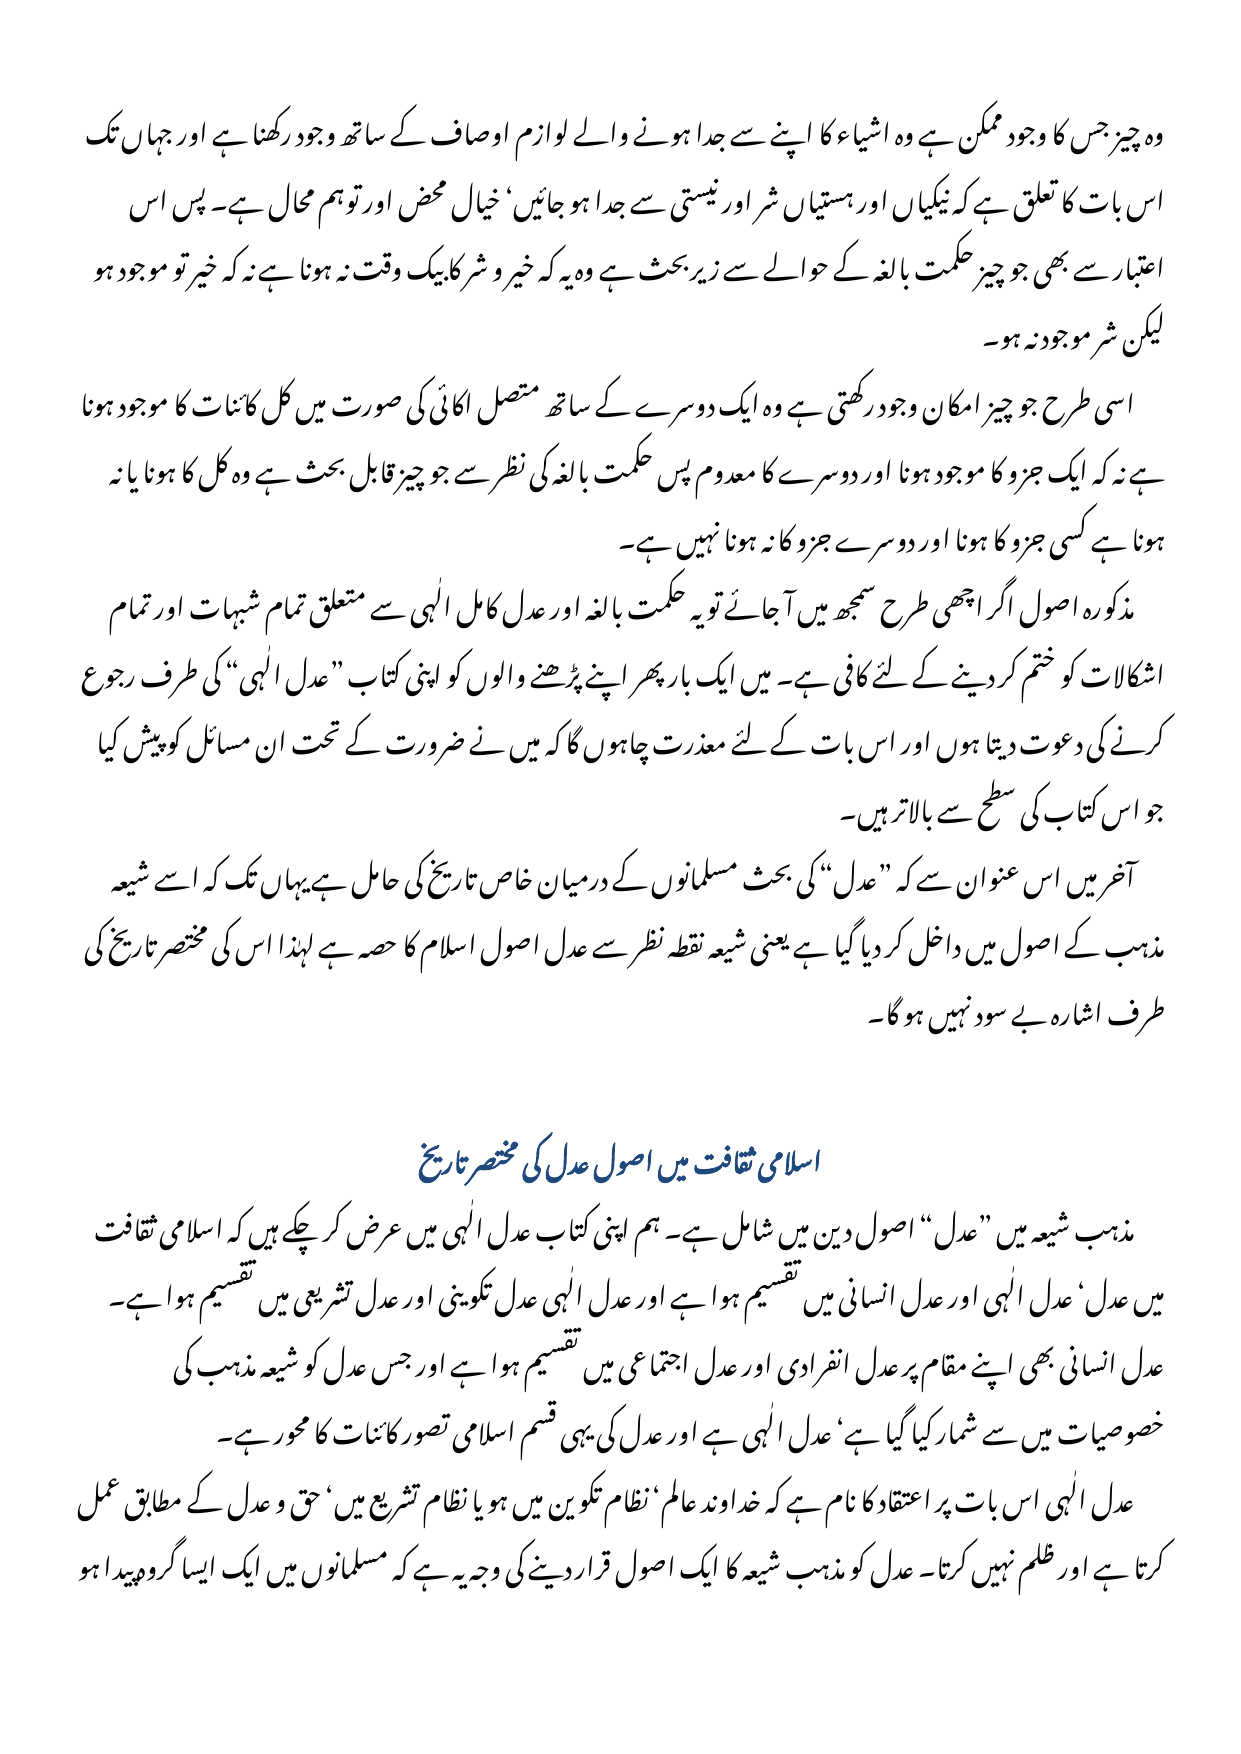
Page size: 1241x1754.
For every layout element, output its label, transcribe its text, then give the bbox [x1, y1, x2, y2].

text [75, 94, 1165, 364]
text آخر میں اس عنوان سے کہ ”عدل“ کی بحث مسلمانوں کے درمیان خاص تاریخ کی حامل ہے یہاں تک کہ اسے شیعہ مذہب کے اصول میں داخل کر دیا گیا ہے یعنی شیعہ نقطہ نظر سے عدل اصول اسلام کا حصہ ہے لہٰذا اس کی مختصر تاریخ کی طرف اشارہ بے سود نہیں ہو گا۔ [75, 838, 1165, 1042]
subtitle اسلامی ثقافت میں اصول عدل کی مختصر تاریخ [75, 1122, 1165, 1189]
text اسی طرح جو چیز امکان وجود رکھتی ہے وہ ایک دوسرے کے ساتھ متصل اکائی کی صورت میں کل کائنات کا موجود ہونا ہے نہ کہ ایک جزو کا موجود ہونا اور دوسرے کا معدوم پس حکمت بالغہ کی نظر سے جو چیز قابل بحث ہے وہ کل کا ہونا یا نہ ہونا ہے کسی جزو کا ہونا اور دوسرے جزو کا نہ ہونا نہیں ہے۔ [75, 364, 1165, 568]
text مذہب شیعہ میں ”عدل“ اصول دین میں شامل ہے۔ ہم اپنی کتاب عدل الٰہی میں عرض کر چکے ہیں کہ اسلامی ثقافت میں عدل‘ عدل الٰہی اور عدل انسانی میں تقسیم ہوا ہے اور عدل الٰہی عدل تکوینی اور عدل تشریعی میں تقسیم ہوا ہے۔ عدل انسانی بھی اپنے مقام پر عدل انفرادی اور عدل اجتماعی میں تقسیم ہوا ہے اور جس عدل کو شیعہ مذہب کی خصوصیات میں سے شمار کیا گیا ہے‘ عدل الٰہی ہے اور عدل کی یہی قسم اسلامی تصور کائنات کا محور ہے۔ [75, 1189, 1165, 1460]
text مذکورہ اصول اگر اچھی طرح سمجھ میں آ جائے تو یہ حکمت بالغہ اور عدل کامل الٰہی سے متعلق تمام شبہات اور تمام اشکالات کو ختم کر دینے کے لئے کافی ہے۔ میں ایک بار پھر اپنے پڑھنے والوں کو اپنی کتاب ”عدل الٰہی“ کی طرف رجوع کرنے کی دعوت دیتا ہوں اور اس بات کے لئے معذرت چاہوں گا کہ میں نے ضرورت کے تحت ان مسائل کو پیش کیا جو اس کتاب کی سطح سے بالاتر ہیں۔ [75, 568, 1165, 838]
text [75, 1460, 1165, 1596]
